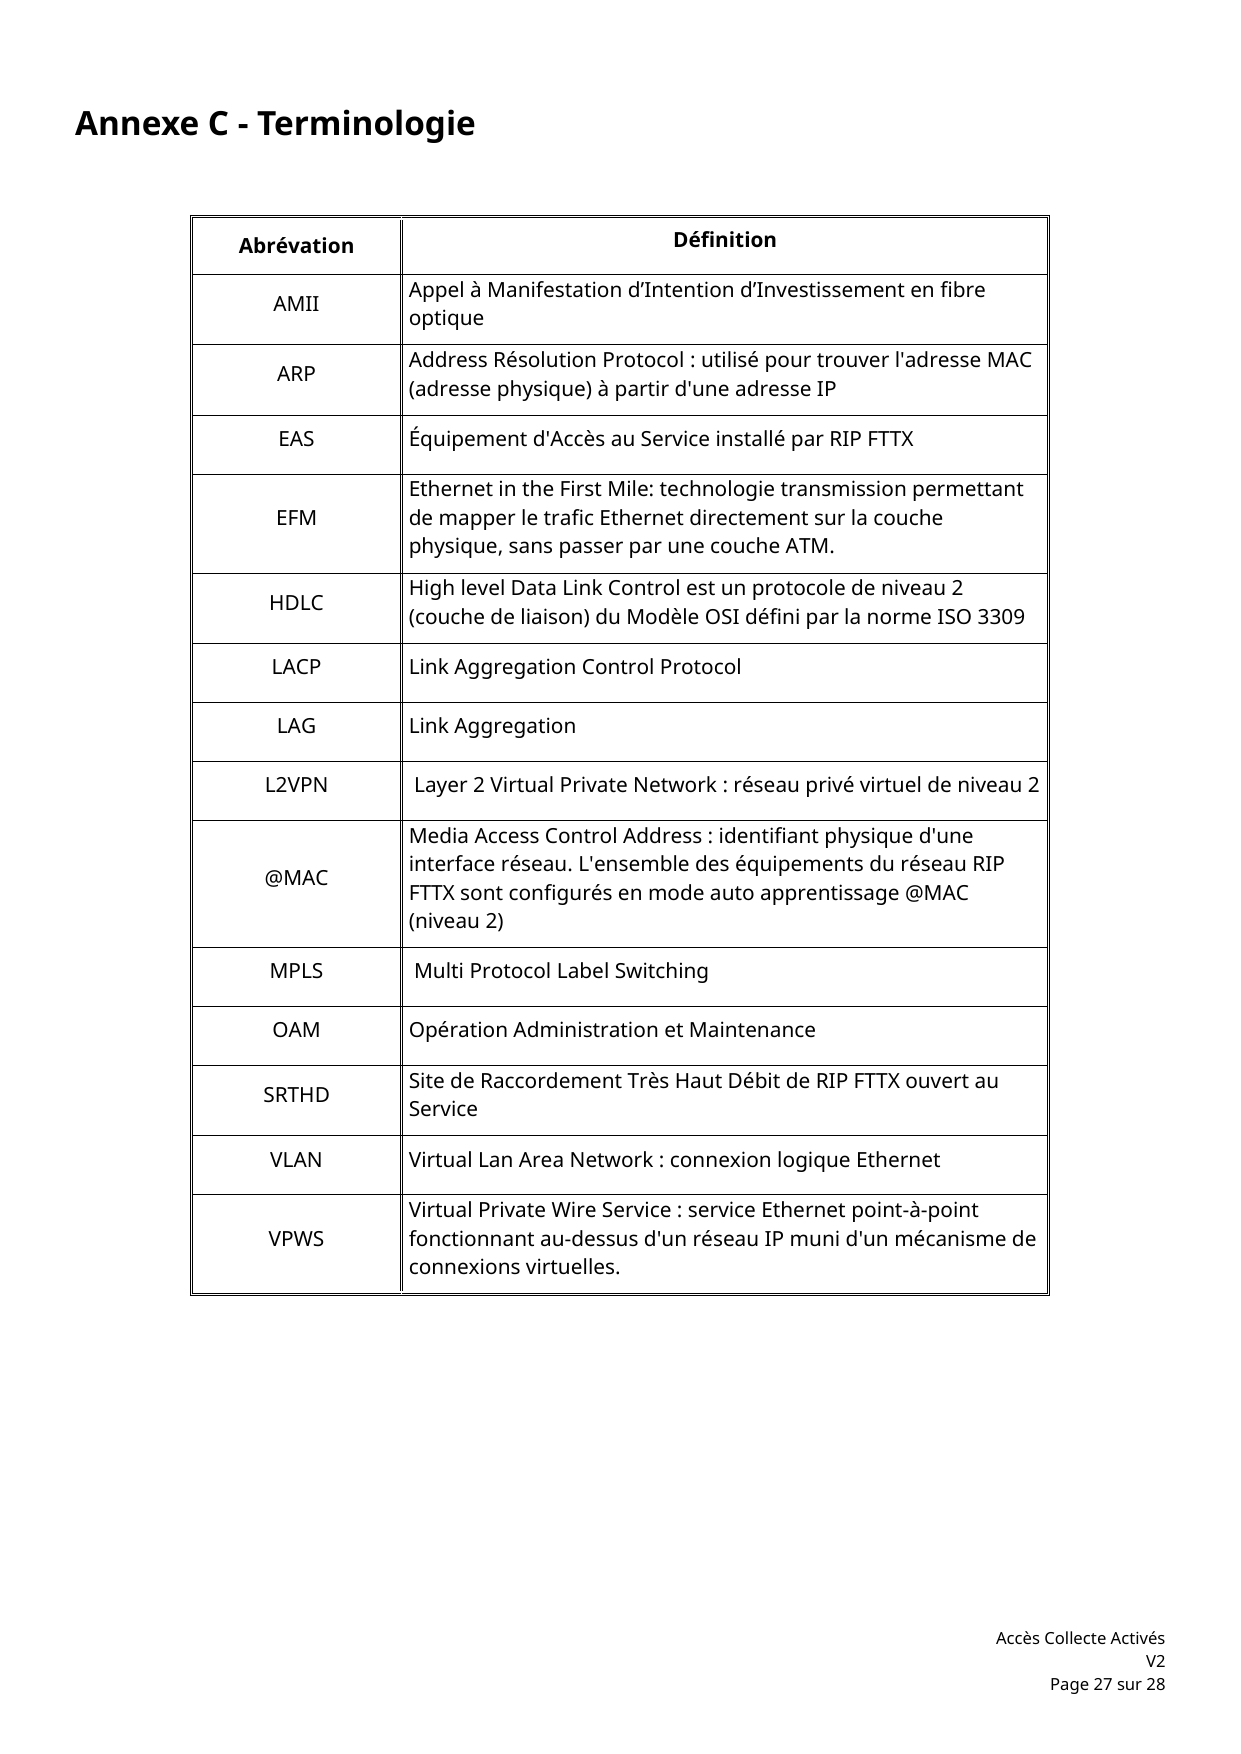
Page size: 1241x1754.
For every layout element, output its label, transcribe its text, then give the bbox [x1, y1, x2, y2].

table_cell Virtual Lan Area Network : connexion logique Ethernet [403, 1136, 1047, 1194]
table_cell High level Data Link Control est un protocole de niveau 2 (couche de liaison) du Modèle OSI défini par la norme ISO 3309 [403, 574, 1047, 643]
table_cell LAG [193, 703, 400, 761]
table_cell EAS [193, 416, 400, 473]
table_cell LACP [193, 644, 400, 702]
table_header Abrévation [193, 218, 401, 274]
table_cell Multi Protocol Label Switching [403, 948, 1047, 1006]
table_cell Link Aggregation [403, 703, 1047, 761]
table_cell Ethernet in the First Mile: technologie transmission permettant de mapper le trafic Ethernet directement sur la couche physique, sans passer par une couche ATM. [403, 475, 1047, 572]
table_cell Opération Administration et Maintenance [403, 1007, 1047, 1065]
table_cell Virtual Private Wire Service : service Ethernet point-à-point fonctionnant au-dessus d'un réseau IP muni d'un mécanisme de connexions virtuelles. [401, 1195, 1047, 1293]
table_cell EFM [193, 475, 400, 572]
table_cell SRTHD [193, 1066, 400, 1135]
subtitle Annexe C - Terminologie [75, 100, 1165, 145]
table_cell Layer 2 Virtual Private Network : réseau privé virtuel de niveau 2 [403, 762, 1047, 820]
table_cell HDLC [193, 574, 400, 643]
table_header Définition [401, 218, 1047, 274]
table_cell VLAN [193, 1136, 400, 1194]
table_cell ARP [193, 345, 400, 414]
table_cell MPLS [193, 948, 400, 1006]
table_cell Appel à Manifestation d’Intention d’Investissement en fibre optique [403, 275, 1047, 344]
table_cell OAM [193, 1007, 400, 1065]
table_cell L2VPN [193, 762, 400, 820]
table_cell VPWS [193, 1195, 401, 1293]
table_cell AMII [193, 275, 400, 344]
table_cell @MAC [193, 821, 400, 947]
table_cell Link Aggregation Control Protocol [403, 644, 1047, 702]
table_cell Site de Raccordement Très Haut Débit de RIP FTTX ouvert au Service [403, 1066, 1047, 1135]
table_cell Address Résolution Protocol : utilisé pour trouver l'adresse MAC (adresse physique) à partir d'une adresse IP [403, 345, 1047, 414]
table_cell Équipement d'Accès au Service installé par RIP FTTX [403, 416, 1047, 473]
table_cell Media Access Control Address : identifiant physique d'une interface réseau. L'ensemble des équipements du réseau RIP FTTX sont configurés en mode auto apprentissage @MAC (niveau 2) [403, 821, 1047, 947]
